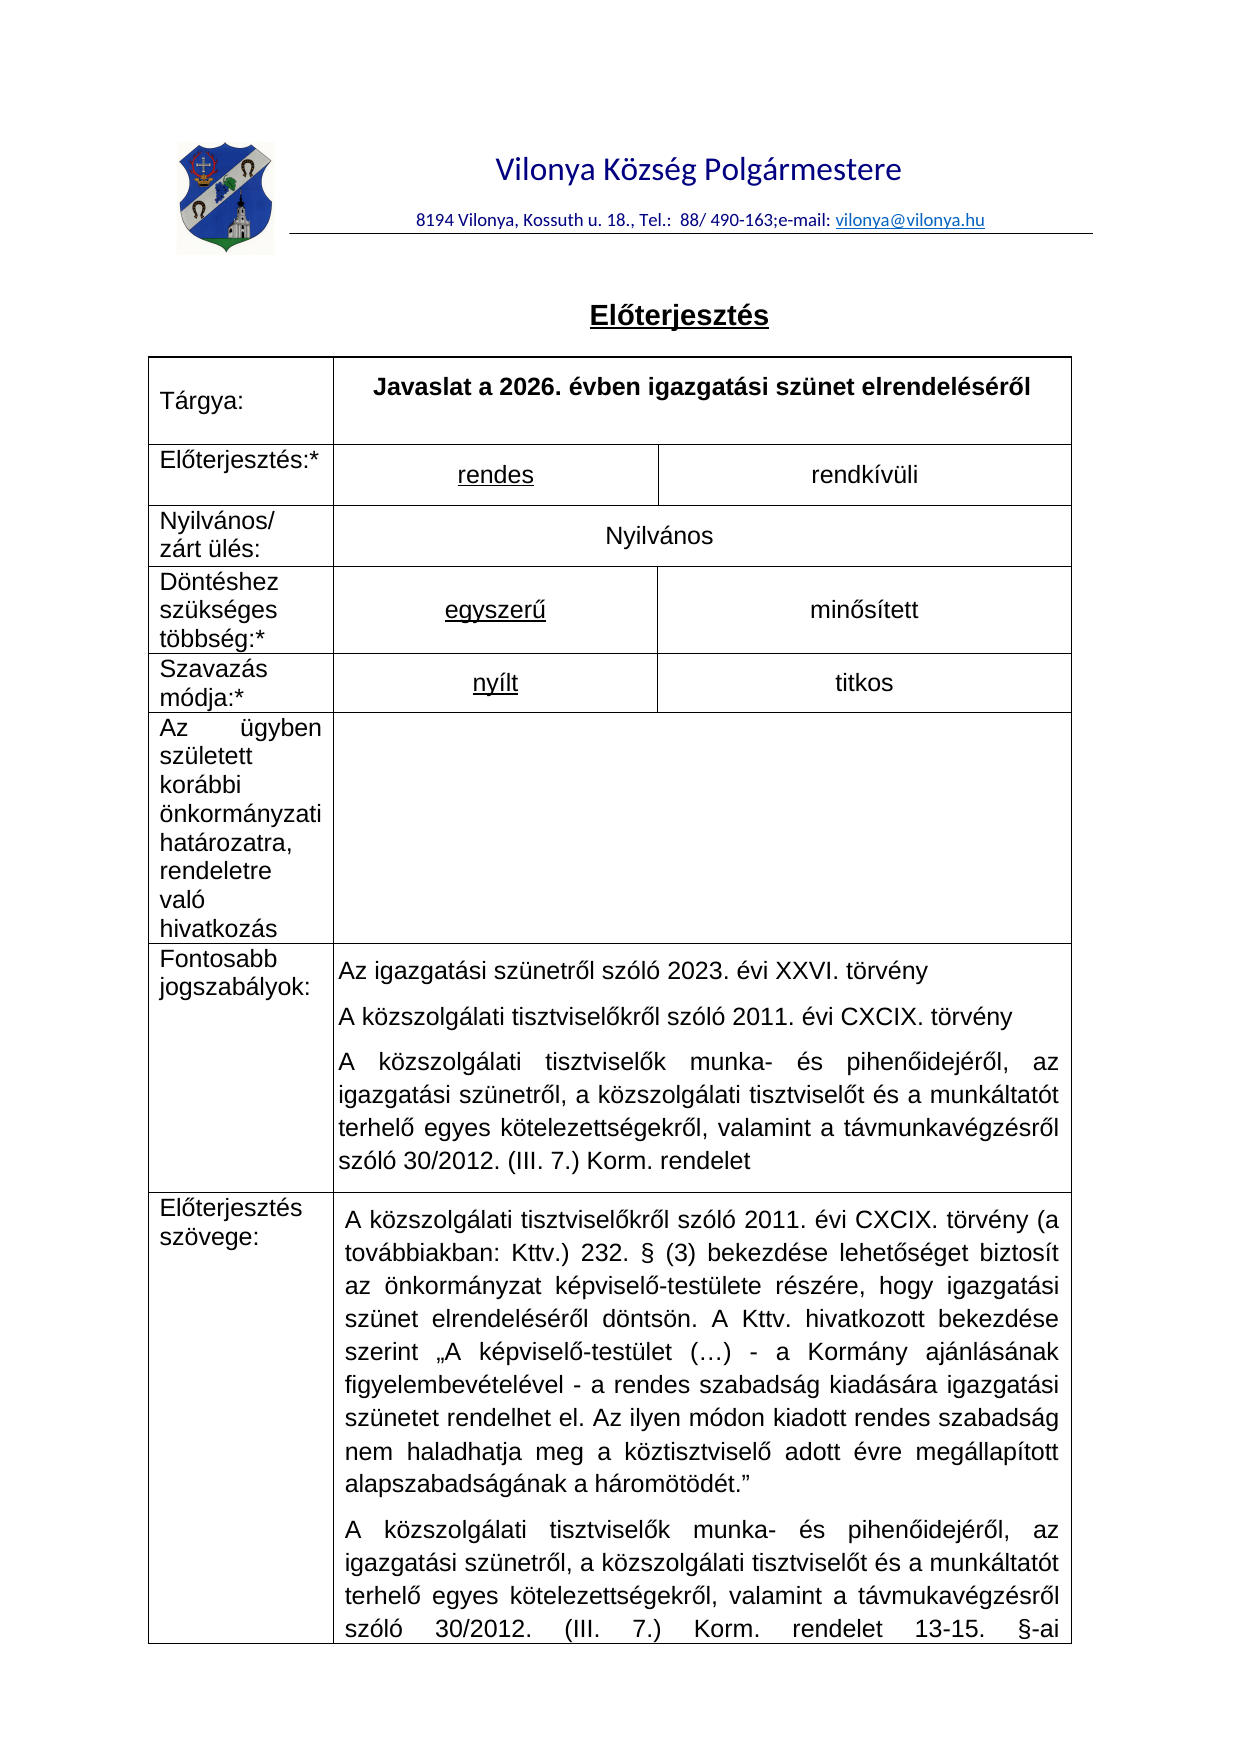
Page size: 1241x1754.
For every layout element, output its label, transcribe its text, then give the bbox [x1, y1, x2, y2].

table_cell Fontosabb jogszabályok: [149, 944, 333, 1192]
table_cell rendkívüli [659, 445, 1071, 505]
table_cell rendes [334, 445, 658, 505]
table_header Javaslat a 2026. évben igazgatási szünet elrendeléséről [334, 358, 1071, 444]
table_cell minősített [658, 567, 1071, 653]
table_cell egyszerű [334, 567, 657, 653]
table_cell [334, 713, 1071, 943]
text Vilonya Község Polgármestere [290, 148, 1093, 188]
table_cell Az ügyben született korábbi önkormányzati határozatra, rendeletre való hivatkozás [149, 713, 333, 943]
table_cell Döntéshez szükséges többség:* [149, 567, 333, 653]
table_cell Előterjesztés:* [149, 445, 333, 505]
table_header Tárgya: [149, 358, 333, 444]
table_cell Szavazás módja:* [149, 654, 333, 712]
table_cell Nyilvános [334, 506, 1071, 566]
picture [176, 142, 275, 255]
text 8194 Vilonya, Kossuth u. 18., Tel.: 88/ 490-163;e-mail: vilonya@vilonya.hu [290, 208, 1093, 233]
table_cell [334, 1193, 1071, 1643]
table_cell Az igazgatási szünetről szóló 2023. évi XXVI. törvény A közszolgálati tisztviselőkről szóló 2011. évi CXCIX. törvény A közszolgálati tisztviselők munka- és pihenőidejéről, az igazgatási szünetről, a közszolgálati tisztviselőt és a munkáltatót terhelő egyes kötelezettségekről, valamint a távmunkavégzésről szóló 30/2012. (III. 7.) Korm. rendelet [334, 944, 1071, 1192]
table_cell Nyilvános/ zárt ülés: [149, 506, 333, 566]
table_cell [149, 1193, 333, 1643]
table_cell nyílt [334, 654, 657, 712]
text Előterjesztés [266, 298, 1093, 331]
table_cell titkos [658, 654, 1071, 712]
